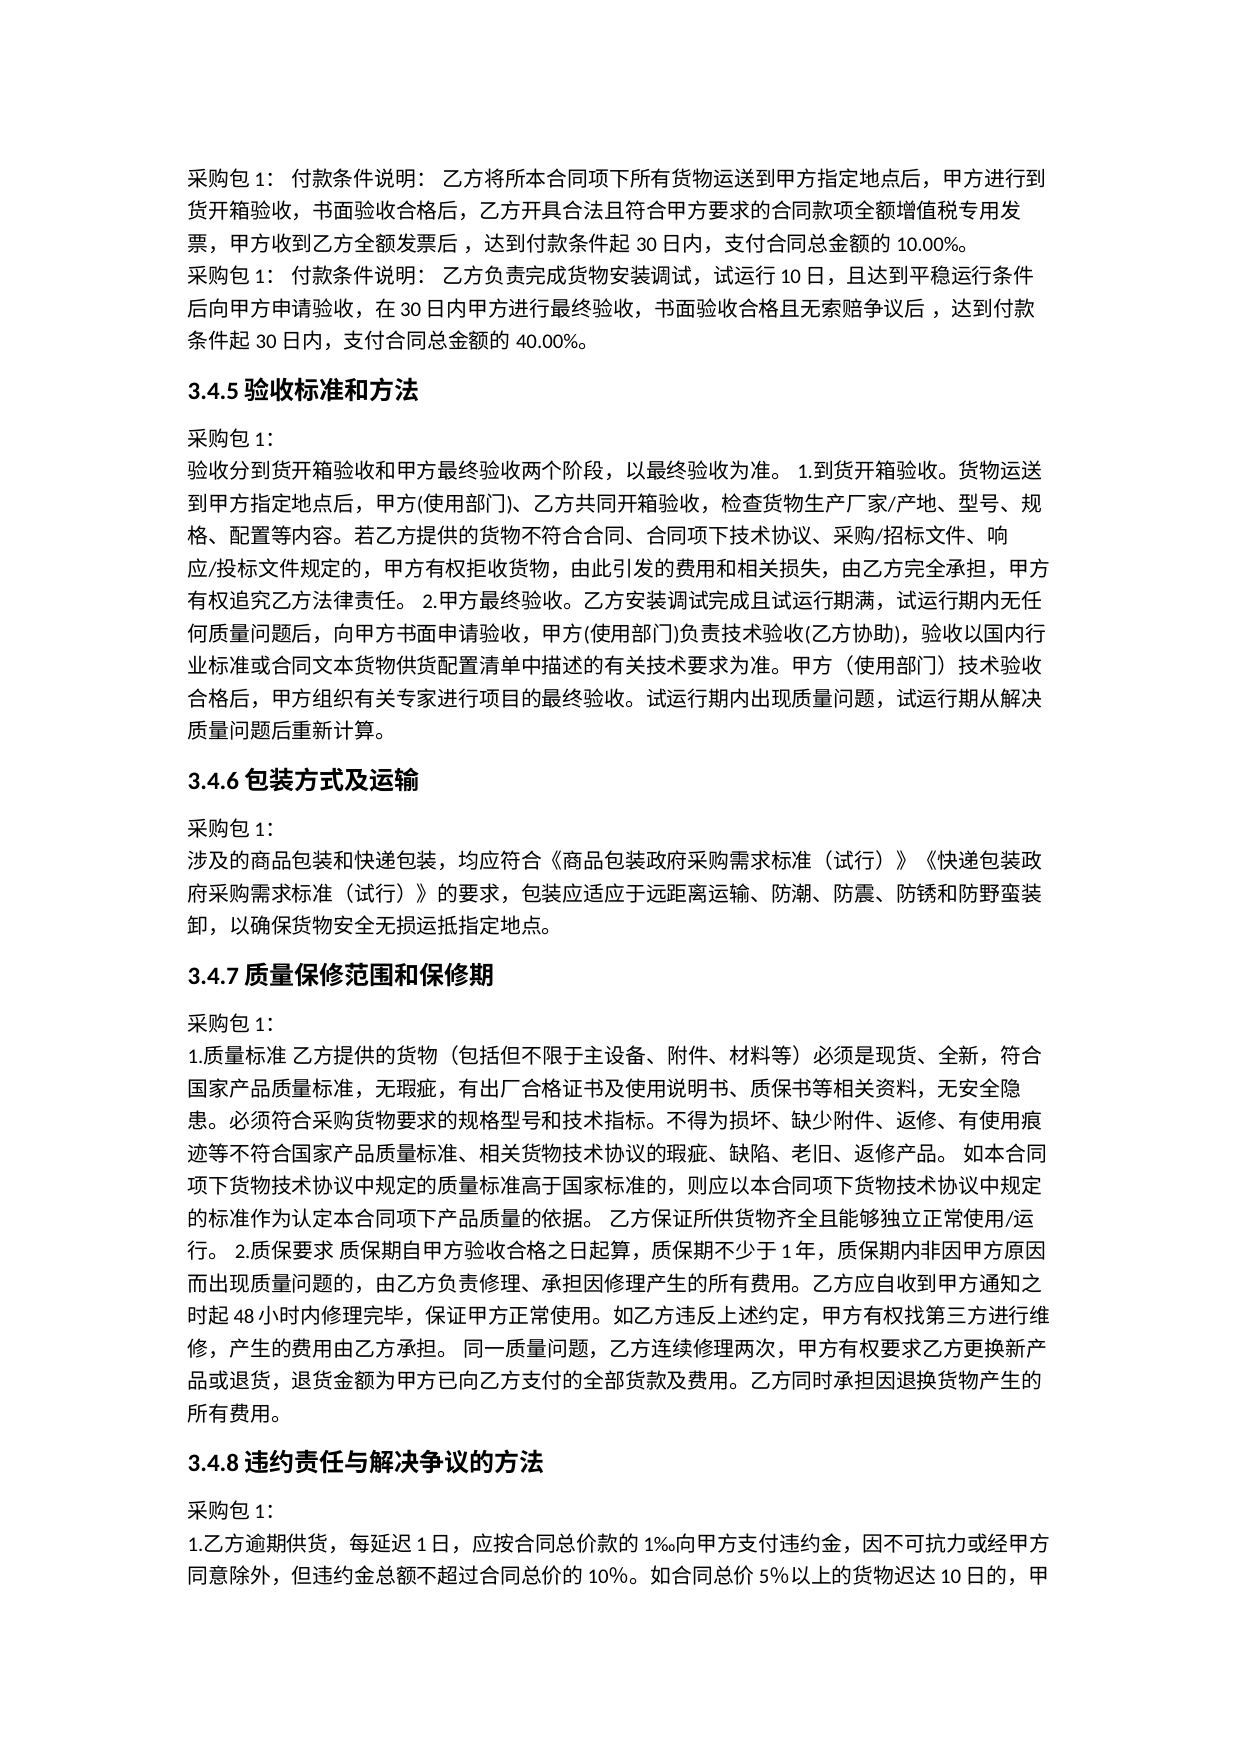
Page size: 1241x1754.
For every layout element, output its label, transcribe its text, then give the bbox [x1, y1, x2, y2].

text 采购包1： [187, 812, 1053, 844]
text 采购包1： 付款条件说明： 乙方将所本合同项下所有货物运送到甲方指定地点后，甲方进行到货开箱验收，书面验收合格后，乙方开具合法且符合甲方要求的合同款项全额增值税专用发票，甲方收到乙方全额发票后 ，达到付款条件起 30 日内，支付合同总金额的 10.00%。 [187, 162, 1053, 259]
text 采购包1： [187, 1494, 1053, 1527]
text 3.4.6包装方式及运输 [187, 747, 1053, 812]
text 3.4.8违约责任与解决争议的方法 [187, 1429, 1053, 1494]
text 涉及的商品包装和快递包装，均应符合《商品包装政府采购需求标准（试行）》《快递包装政府采购需求标准（试行）》的要求，包装应适应于远距离运输、防潮、防震、防锈和防野蛮装卸，以确保货物安全无损运抵指定地点。 [187, 844, 1053, 942]
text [187, 1527, 1053, 1592]
text 3.4.7质量保修范围和保修期 [187, 942, 1053, 1007]
text 采购包1： [187, 422, 1053, 454]
text 采购包1： [187, 1007, 1053, 1039]
text 采购包1： 付款条件说明： 乙方负责完成货物安装调试，试运行10日，且达到平稳运行条件后向甲方申请验收，在30日内甲方进行最终验收，书面验收合格且无索赔争议后 ，达到付款条件起 30 日内，支付合同总金额的 40.00%。 [187, 259, 1053, 357]
text 验收分到货开箱验收和甲方最终验收两个阶段，以最终验收为准。 1.到货开箱验收。货物运送到甲方指定地点后，甲方(使用部门)、乙方共同开箱验收，检查货物生产厂家/产地、型号、规格、配置等内容。若乙方提供的货物不符合合同、合同项下技术协议、采购/招标文件、响应/投标文件规定的，甲方有权拒收货物，由此引发的费用和相关损失，由乙方完全承担，甲方有权追究乙方法律责任。 2.甲方最终验收。乙方安装调试完成且试运行期满，试运行期内无任何质量问题后，向甲方书面申请验收，甲方(使用部门)负责技术验收(乙方协助)，验收以国内行业标准或合同文本货物供货配置清单中描述的有关技术要求为准。甲方（使用部门）技术验收合格后，甲方组织有关专家进行项目的最终验收。试运行期内出现质量问题，试运行期从解决质量问题后重新计算。 [187, 454, 1053, 747]
text 1.质量标准 乙方提供的货物（包括但不限于主设备、附件、材料等）必须是现货、全新，符合国家产品质量标准，无瑕疵，有出厂合格证书及使用说明书、质保书等相关资料，无安全隐患。必须符合采购货物要求的规格型号和技术指标。不得为损坏、缺少附件、返修、有使用痕迹等不符合国家产品质量标准、相关货物技术协议的瑕疵、缺陷、老旧、返修产品。 如本合同项下货物技术协议中规定的质量标准高于国家标准的，则应以本合同项下货物技术协议中规定的标准作为认定本合同项下产品质量的依据。 乙方保证所供货物齐全且能够独立正常使用/运行。 2.质保要求 质保期自甲方验收合格之日起算，质保期不少于1年，质保期内非因甲方原因而出现质量问题的，由乙方负责修理、承担因修理产生的所有费用。乙方应自收到甲方通知之时起48小时内修理完毕，保证甲方正常使用。如乙方违反上述约定，甲方有权找第三方进行维修，产生的费用由乙方承担。 同一质量问题，乙方连续修理两次，甲方有权要求乙方更换新产品或退货，退货金额为甲方已向乙方支付的全部货款及费用。乙方同时承担因退换货物产生的所有费用。 [187, 1039, 1053, 1429]
text 3.4.5验收标准和方法 [187, 357, 1053, 422]
